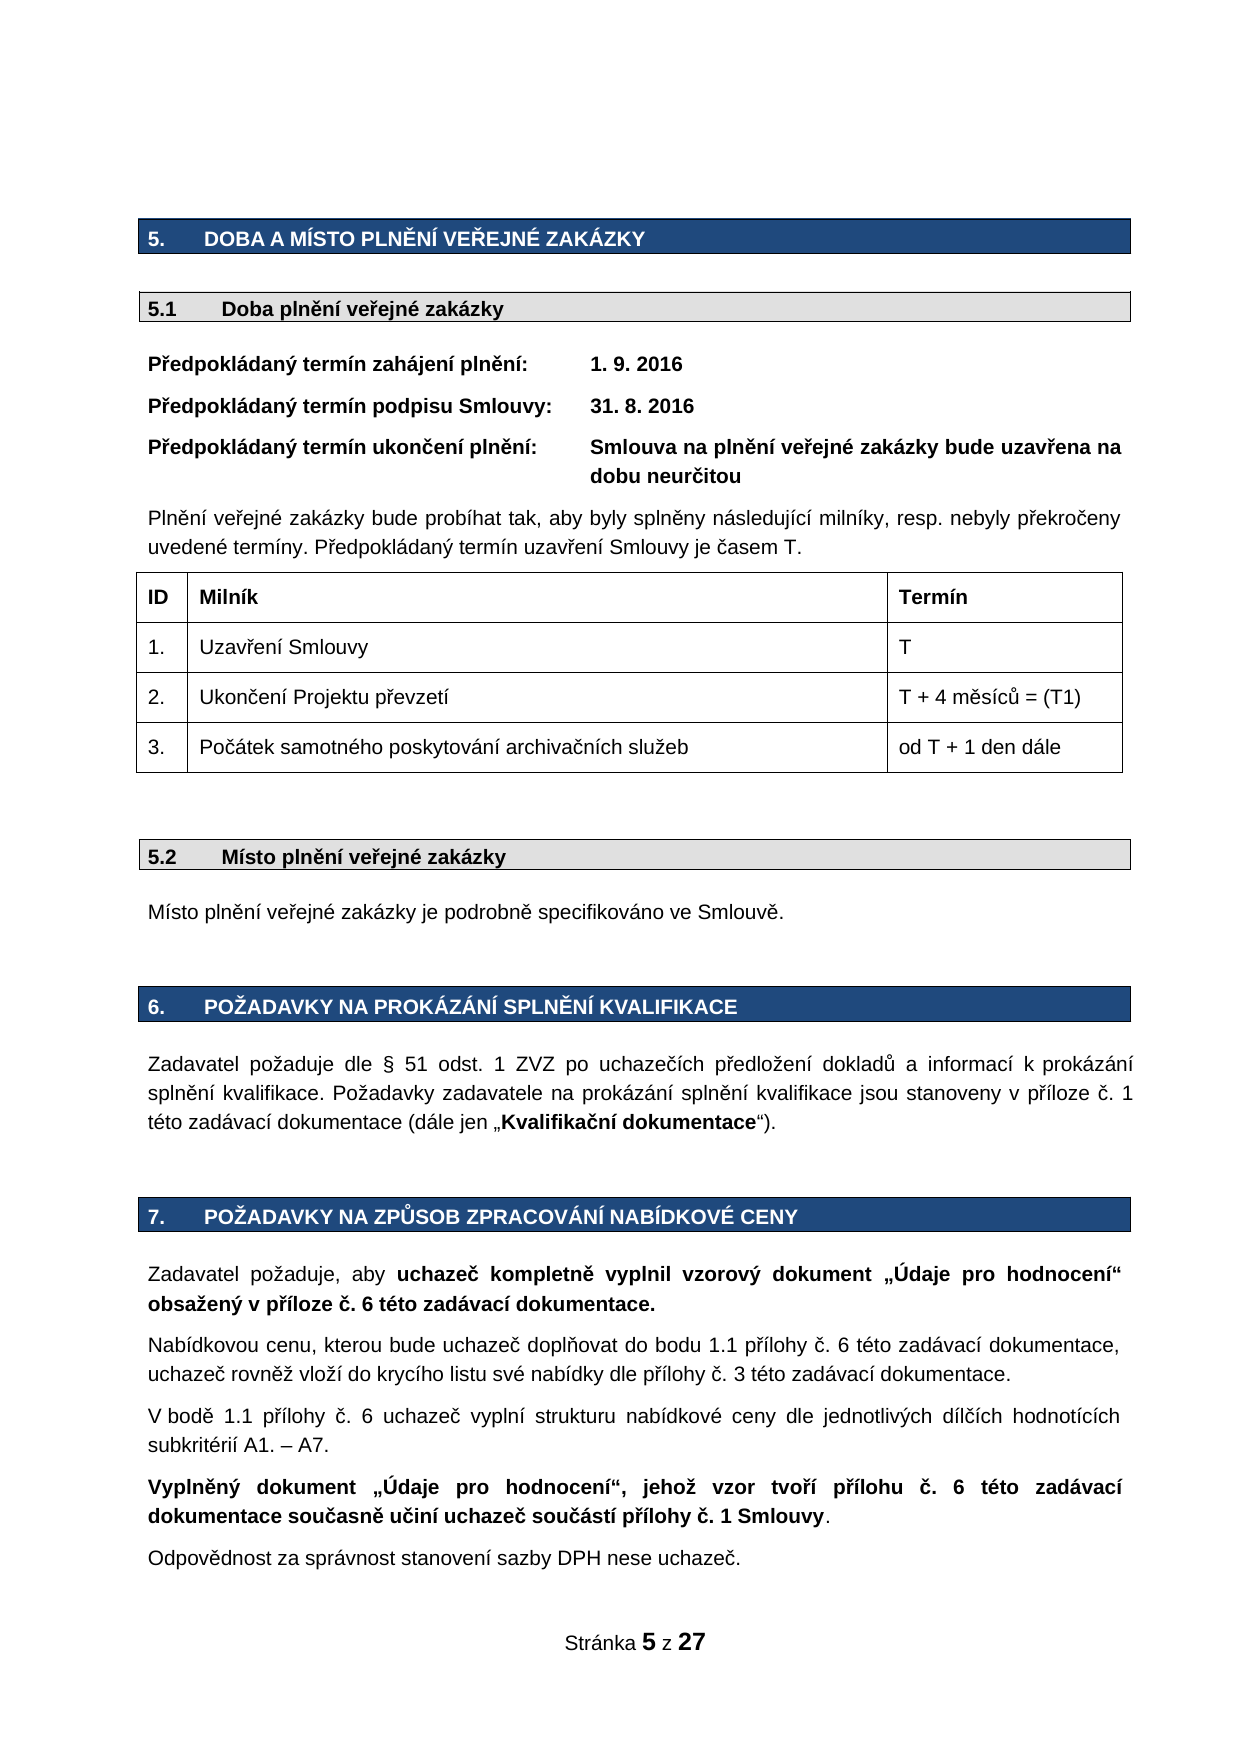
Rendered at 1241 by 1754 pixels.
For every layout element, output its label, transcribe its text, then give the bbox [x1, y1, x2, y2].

table_cell Uzavření Smlouvy [188, 623, 887, 672]
text Předpokládaný termín ukončení plnění: Smlouva na plnění veřejné zakázky bude uzavřena na dobu neurčitou [148, 430, 1122, 488]
text Nabídkovou cenu, kterou bude uchazeč doplňovat do bodu 1.1 přílohy č. 6 této zadávací dokumentace, uchazeč rovněž vloží do krycího listu své nabídky dle přílohy č. 3 této zadávací dokumentace. [148, 1328, 1122, 1386]
subtitle POŽADAVKY NA PROKÁZÁNÍ SPLNĚNÍ KVALIFIKACE [139, 987, 1130, 1021]
table_cell Počátek samotného poskytování archivačních služeb [188, 723, 887, 772]
text Místo plnění veřejné zakázky je podrobně specifikováno ve Smlouvě. [148, 894, 1122, 924]
table_cell T + 4 měsíců = (T1) [888, 673, 1122, 722]
text Odpovědnost za správnost stanovení sazby DPH nese uchazeč. [148, 1540, 1122, 1569]
text Plnění veřejné zakázky bude probíhat tak, aby byly splněny následující milníky, resp. nebyly překročeny uvedené termíny. Předpokládaný termín uzavření Smlouvy je časem T. [148, 501, 1122, 559]
table_header ID [137, 573, 187, 622]
table_cell T [888, 623, 1122, 672]
table_cell 2. [137, 673, 187, 722]
text Předpokládaný termín podpisu Smlouvy: 31. 8. 2016 [148, 388, 1122, 417]
subtitle Doba a místo plnění veřejné zakázky [139, 220, 1130, 253]
text Předpokládaný termín zahájení plnění: 1. 9. 2016 [148, 347, 1122, 376]
table_cell 3. [137, 723, 187, 772]
text Vyplněný dokument „Údaje pro hodnocení“, jehož vzor tvoří přílohu č. 6 této zadávací dokumentace současně učiní uchazeč součástí přílohy č. 1 Smlouvy. [148, 1469, 1122, 1528]
table_cell Ukončení Projektu převzetí [188, 673, 887, 722]
table_cell 1. [137, 623, 187, 672]
text 5.2 Místo plnění veřejné zakázky [140, 840, 1130, 869]
text V bodě 1.1 přílohy č. 6 uchazeč vyplní strukturu nabídkové ceny dle jednotlivých dílčích hodnotících subkritérií A1. – A7. [148, 1399, 1122, 1457]
text Zadavatel požaduje dle § 51 odst. 1 ZVZ po uchazečích předložení dokladů a informací k prokázání splnění kvalifikace. Požadavky zadavatele na prokázání splnění kvalifikace jsou stanoveny v příloze č. 1 této zadávací dokumentace (dále jen „Kvalifikační dokumentace“). [148, 1047, 1133, 1134]
table_header Termín [888, 573, 1122, 622]
text Zadavatel požaduje, aby uchazeč kompletně vyplnil vzorový dokument „Údaje pro hodnocení“ obsažený v příloze č. 6 této zadávací dokumentace. [148, 1257, 1122, 1315]
text 5.1 Doba plnění veřejné zakázky [140, 293, 1130, 321]
table_cell od T + 1 den dále [888, 723, 1122, 772]
subtitle požadavky na Způsob zpracování nabídkové ceny [139, 1198, 1130, 1231]
table_header Milník [188, 573, 887, 622]
